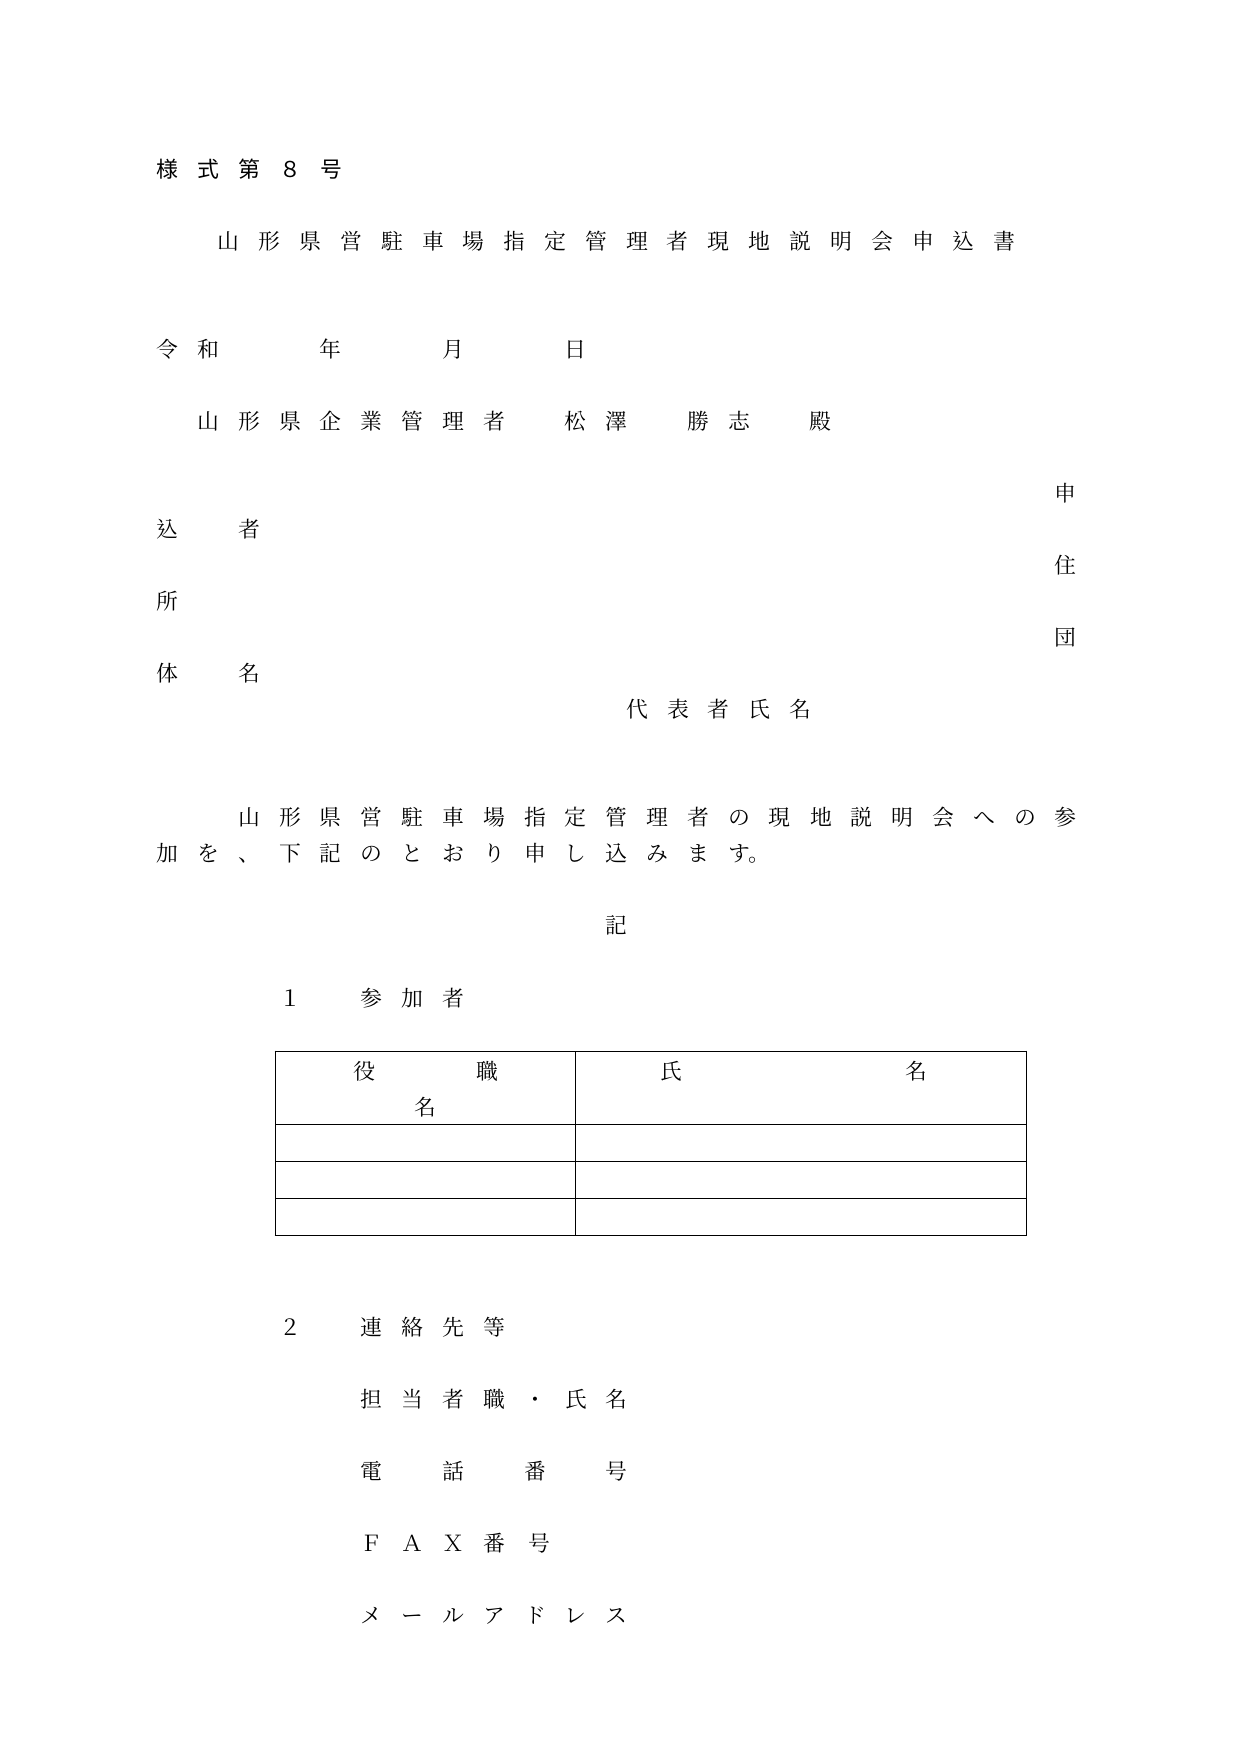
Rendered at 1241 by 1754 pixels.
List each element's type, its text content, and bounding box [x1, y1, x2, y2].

text 団 体 名 [156, 618, 1096, 690]
table_cell [276, 1199, 575, 1235]
text 令和 年 月 日 [156, 294, 1096, 366]
table_cell [276, 1125, 575, 1161]
table_cell [576, 1125, 1026, 1161]
table_header 氏 名 [576, 1052, 1026, 1124]
text 山形県営駐車場指定管理者の現地説明会への参加を、下記のとおり申し込みます。 [156, 798, 1096, 870]
table_cell [576, 1199, 1026, 1235]
text 担当者職・氏名 [156, 1380, 1096, 1416]
text ＦＡＸ番号 [156, 1524, 1096, 1560]
table_cell [276, 1162, 575, 1198]
table_cell [576, 1162, 1026, 1198]
table_header 役 職 名 [276, 1052, 575, 1124]
text 申 込 者 [156, 474, 1096, 546]
text 代表者氏名 [156, 690, 1096, 726]
text 山形県企業管理者 松澤 勝志 殿 [156, 402, 1096, 438]
text 住 所 [156, 546, 1096, 618]
text １ 参加者 [156, 978, 1096, 1014]
text 記 [156, 906, 1096, 942]
text ２ 連絡先等 [156, 1308, 1096, 1344]
text 山形県営駐車場指定管理者現地説明会申込書 [156, 222, 1096, 258]
text メールアドレス [156, 1596, 1096, 1632]
text 電 話 番 号 [156, 1452, 1096, 1488]
text 様式第８号 [156, 149, 1096, 186]
